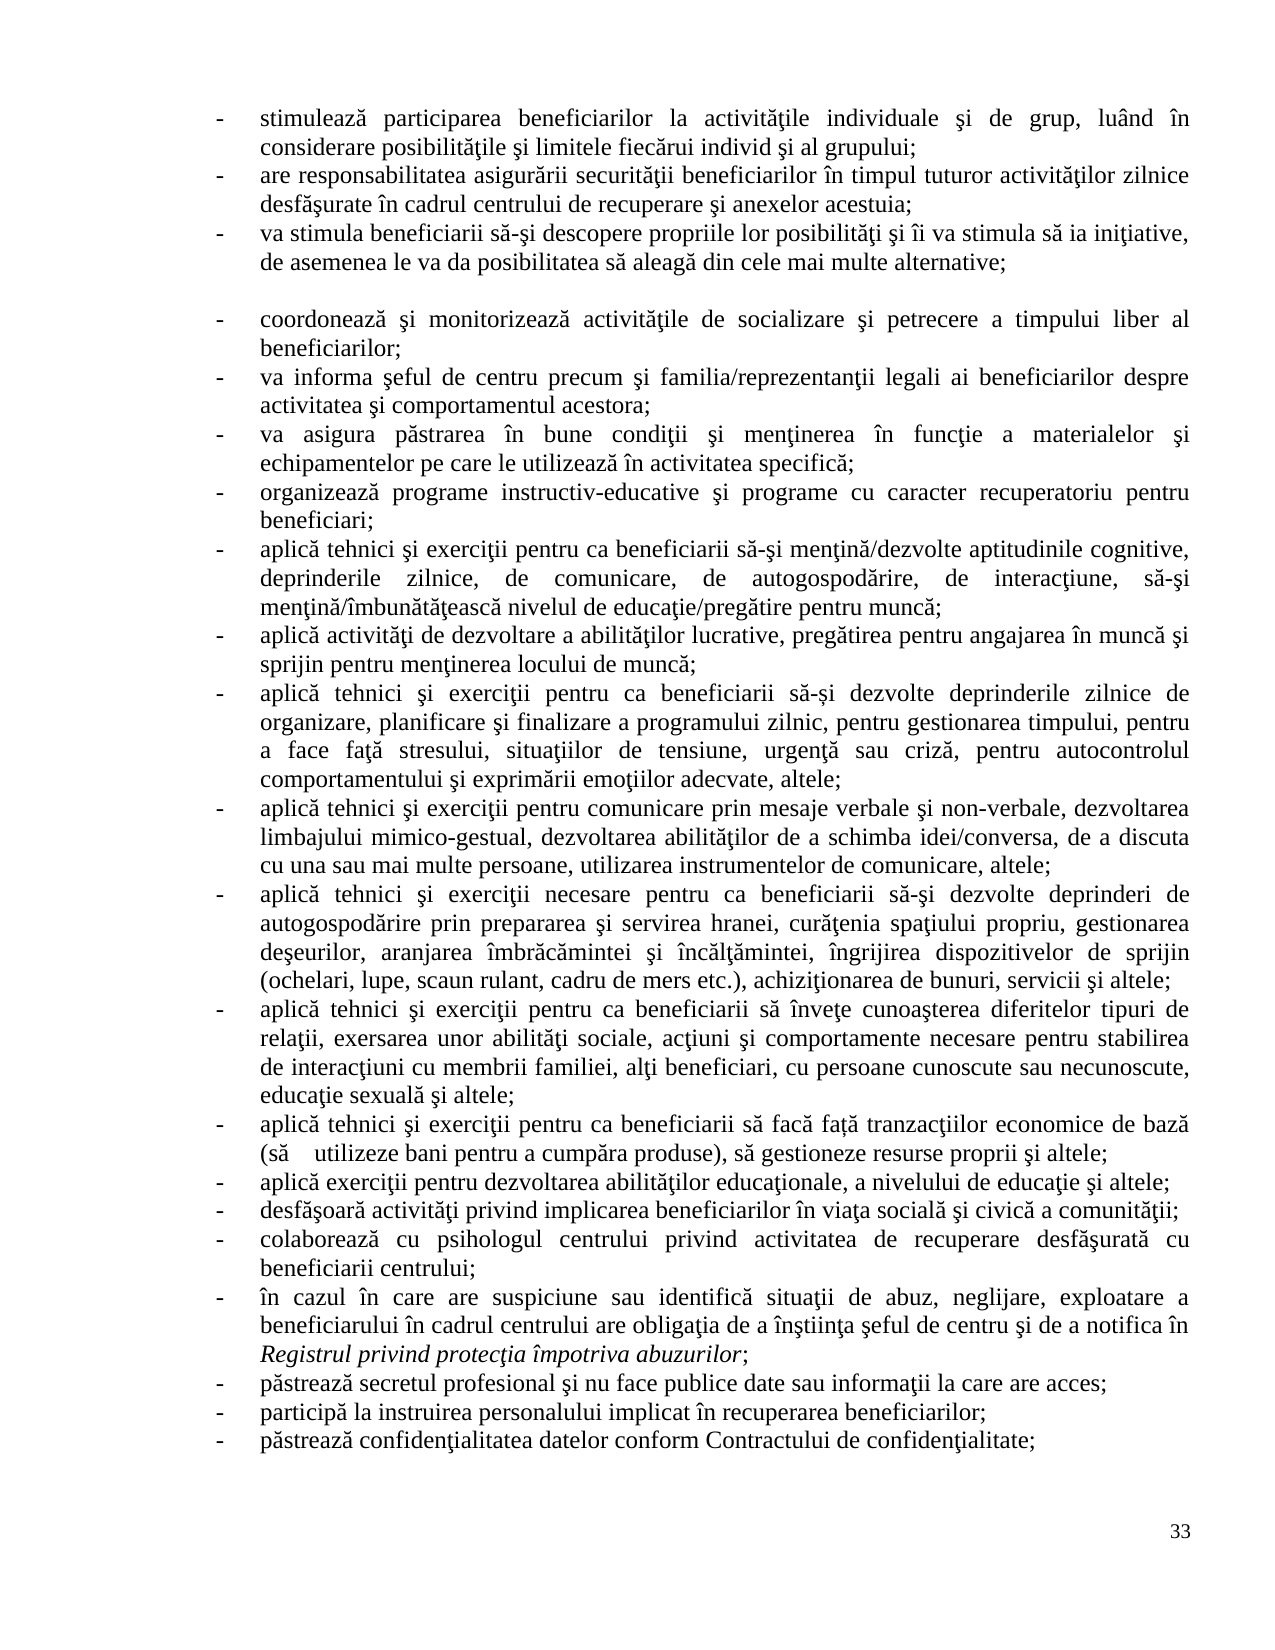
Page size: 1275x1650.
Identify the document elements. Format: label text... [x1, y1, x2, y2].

list va asigura păstrarea în bune condiţii şi menţinerea în funcţie a materialelor şi echipamentelor pe care le utilizează în activitatea specifică; [216, 419, 1191, 477]
list aplică tehnici şi exerciţii pentru ca beneficiarii să-şi menţină/dezvolte aptitudinile cognitive, deprinderile zilnice, de comunicare, de autogospodărire, de interacţiune, să-şi menţină/îmbunătăţească nivelul de educaţie/pregătire pentru muncă; [216, 534, 1191, 621]
list colaborează cu psihologul centrului privind activitatea de recuperare desfăşurată cu beneficiarii centrului; [216, 1224, 1191, 1282]
list aplică exerciţii pentru dezvoltarea abilităţilor educaţionale, a nivelului de educaţie şi altele; [216, 1167, 1191, 1196]
list păstrează secretul profesional şi nu face publice date sau informaţii la care are acces; [216, 1368, 1191, 1397]
list organizează programe instructiv-educative şi programe cu caracter recuperatoriu pentru beneficiari; [216, 477, 1191, 534]
list aplică tehnici şi exerciţii pentru ca beneficiarii să înveţe cunoaşterea diferitelor tipuri de relaţii, exersarea unor abilităţi sociale, acţiuni şi comportamente necesare pentru stabilirea de interacţiuni cu membrii familiei, alţi beneficiari, cu persoane cunoscute sau necunoscute, educaţie sexuală şi altele; [216, 994, 1191, 1109]
list aplică activităţi de dezvoltare a abilităţilor lucrative, pregătirea pentru angajarea în muncă şi sprijin pentru menţinerea locului de muncă; [216, 621, 1191, 678]
list stimulează participarea beneficiarilor la activităţile individuale şi de grup, luând în considerare posibilităţile şi limitele fiecărui individ şi al grupului; [216, 103, 1191, 161]
list va informa şeful de centru precum şi familia/reprezentanţii legali ai beneficiarilor despre activitatea şi comportamentul acestora; [216, 362, 1191, 419]
list aplică tehnici şi exerciţii pentru comunicare prin mesaje verbale şi non-verbale, dezvoltarea limbajului mimico-gestual, dezvoltarea abilităţilor de a schimba idei/conversa, de a discuta cu una sau mai multe persoane, utilizarea instrumentelor de comunicare, altele; [216, 793, 1191, 879]
list are responsabilitatea asigurării securităţii beneficiarilor în timpul tuturor activităţilor zilnice desfăşurate în cadrul centrului de recuperare şi anexelor acestuia; [216, 161, 1191, 218]
list coordonează şi monitorizează activităţile de socializare şi petrecere a timpului liber al beneficiarilor; [216, 304, 1191, 362]
list păstrează confidenţialitatea datelor conform Contractului de confidenţialitate; [216, 1426, 1191, 1454]
list aplică tehnici şi exerciţii pentru ca beneficiarii să-și dezvolte deprinderile zilnice de organizare, planificare şi finalizare a programului zilnic, pentru gestionarea timpului, pentru a face faţă stresului, situaţiilor de tensiune, urgenţă sau criză, pentru autocontrolul comportamentului şi exprimării emoţiilor adecvate, altele; [216, 678, 1191, 793]
list aplică tehnici şi exerciţii necesare pentru ca beneficiarii să-şi dezvolte deprinderi de autogospodărire prin prepararea şi servirea hranei, curăţenia spaţiului propriu, gestionarea deşeurilor, aranjarea îmbrăcămintei şi încălţămintei, îngrijirea dispozitivelor de sprijin (ochelari, lupe, scaun rulant, cadru de mers etc.), achiziţionarea de bunuri, servicii şi altele; [216, 879, 1191, 994]
list aplică tehnici şi exerciţii pentru ca beneficiarii să facă față tranzacţiilor economice de bază (să utilizeze bani pentru a cumpăra produse), să gestioneze resurse proprii şi altele; [216, 1109, 1191, 1167]
list va stimula beneficiarii să-şi descopere propriile lor posibilităţi şi îi va stimula să ia iniţiative, de asemenea le va da posibilitatea să aleagă din cele mai multe alternative; [216, 218, 1191, 276]
list desfăşoară activităţi privind implicarea beneficiarilor în viaţa socială şi civică a comunităţii; [216, 1196, 1191, 1224]
list în cazul în care are suspiciune sau identifică situaţii de abuz, neglijare, exploatare a beneficiarului în cadrul centrului are obligaţia de a înştiinţa şeful de centru şi de a notifica în Registrul privind protecţia împotriva abuzurilor; [216, 1282, 1191, 1368]
list participă la instruirea personalului implicat în recuperarea beneficiarilor; [216, 1397, 1191, 1426]
